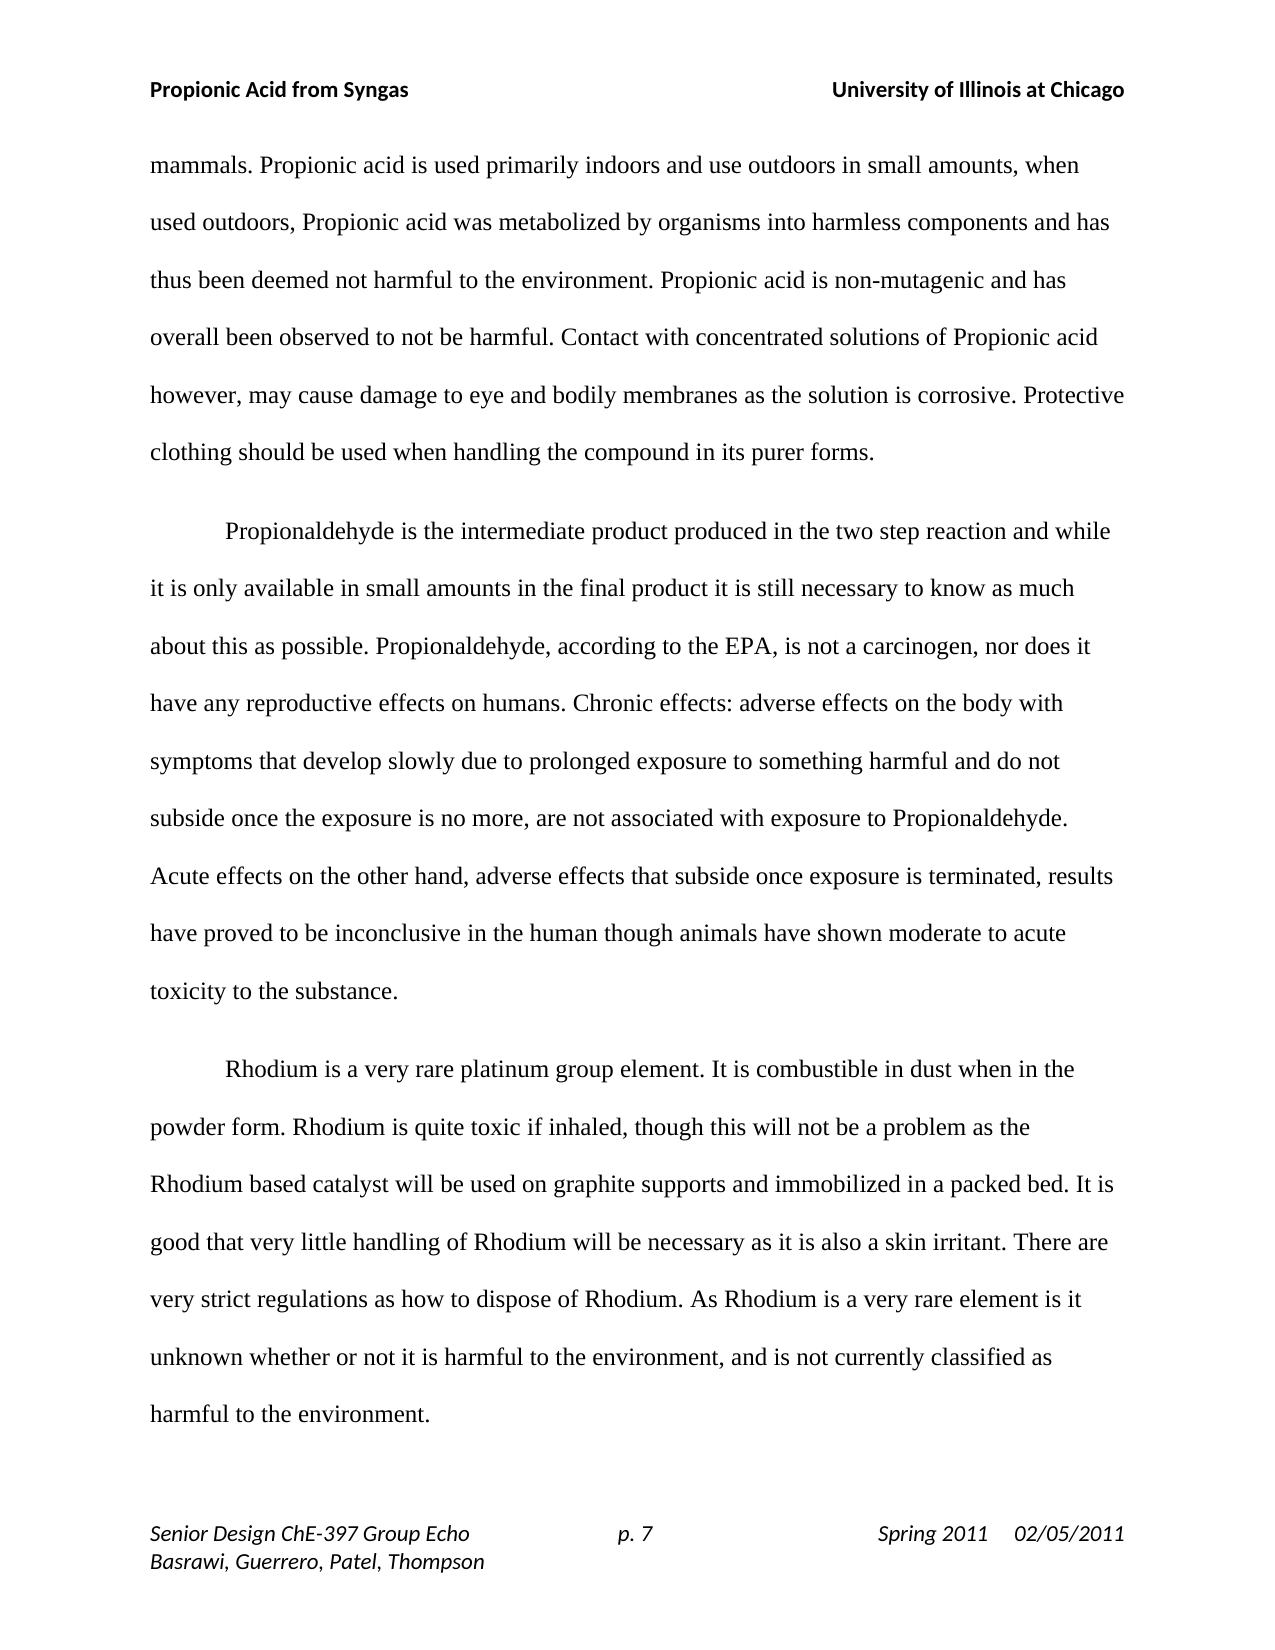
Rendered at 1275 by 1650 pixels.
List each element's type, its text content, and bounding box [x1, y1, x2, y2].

text Propionaldehyde is the intermediate product produced in the two step reaction and while it is only available in small amounts in the final product it is still necessary to know as much about this as possible. Propionaldehyde, according to the EPA, is not a carcinogen, nor does it have any reproductive effects on humans. Chronic effects: adverse effects on the body with symptoms that develop slowly due to prolonged exposure to something harmful and do not subside once the exposure is no more, are not associated with exposure to Propionaldehyde. Acute effects on the other hand, adverse effects that subside once exposure is terminated, results have proved to be inconclusive in the human though animals have shown moderate to acute toxicity to the substance. [150, 516, 1125, 1004]
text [150, 150, 1125, 466]
text Rhodium is a very rare platinum group element. It is combustible in dust when in the powder form. Rhodium is quite toxic if inhaled, though this will not be a problem as the Rhodium based catalyst will be used on graphite supports and immobilized in a packed bed. It is good that very little handling of Rhodium will be necessary as it is also a skin irritant. There are very strict regulations as how to dispose of Rhodium. As Rhodium is a very rare element is it unknown whether or not it is harmful to the environment, and is not currently classified as harmful to the environment. [150, 1054, 1125, 1428]
